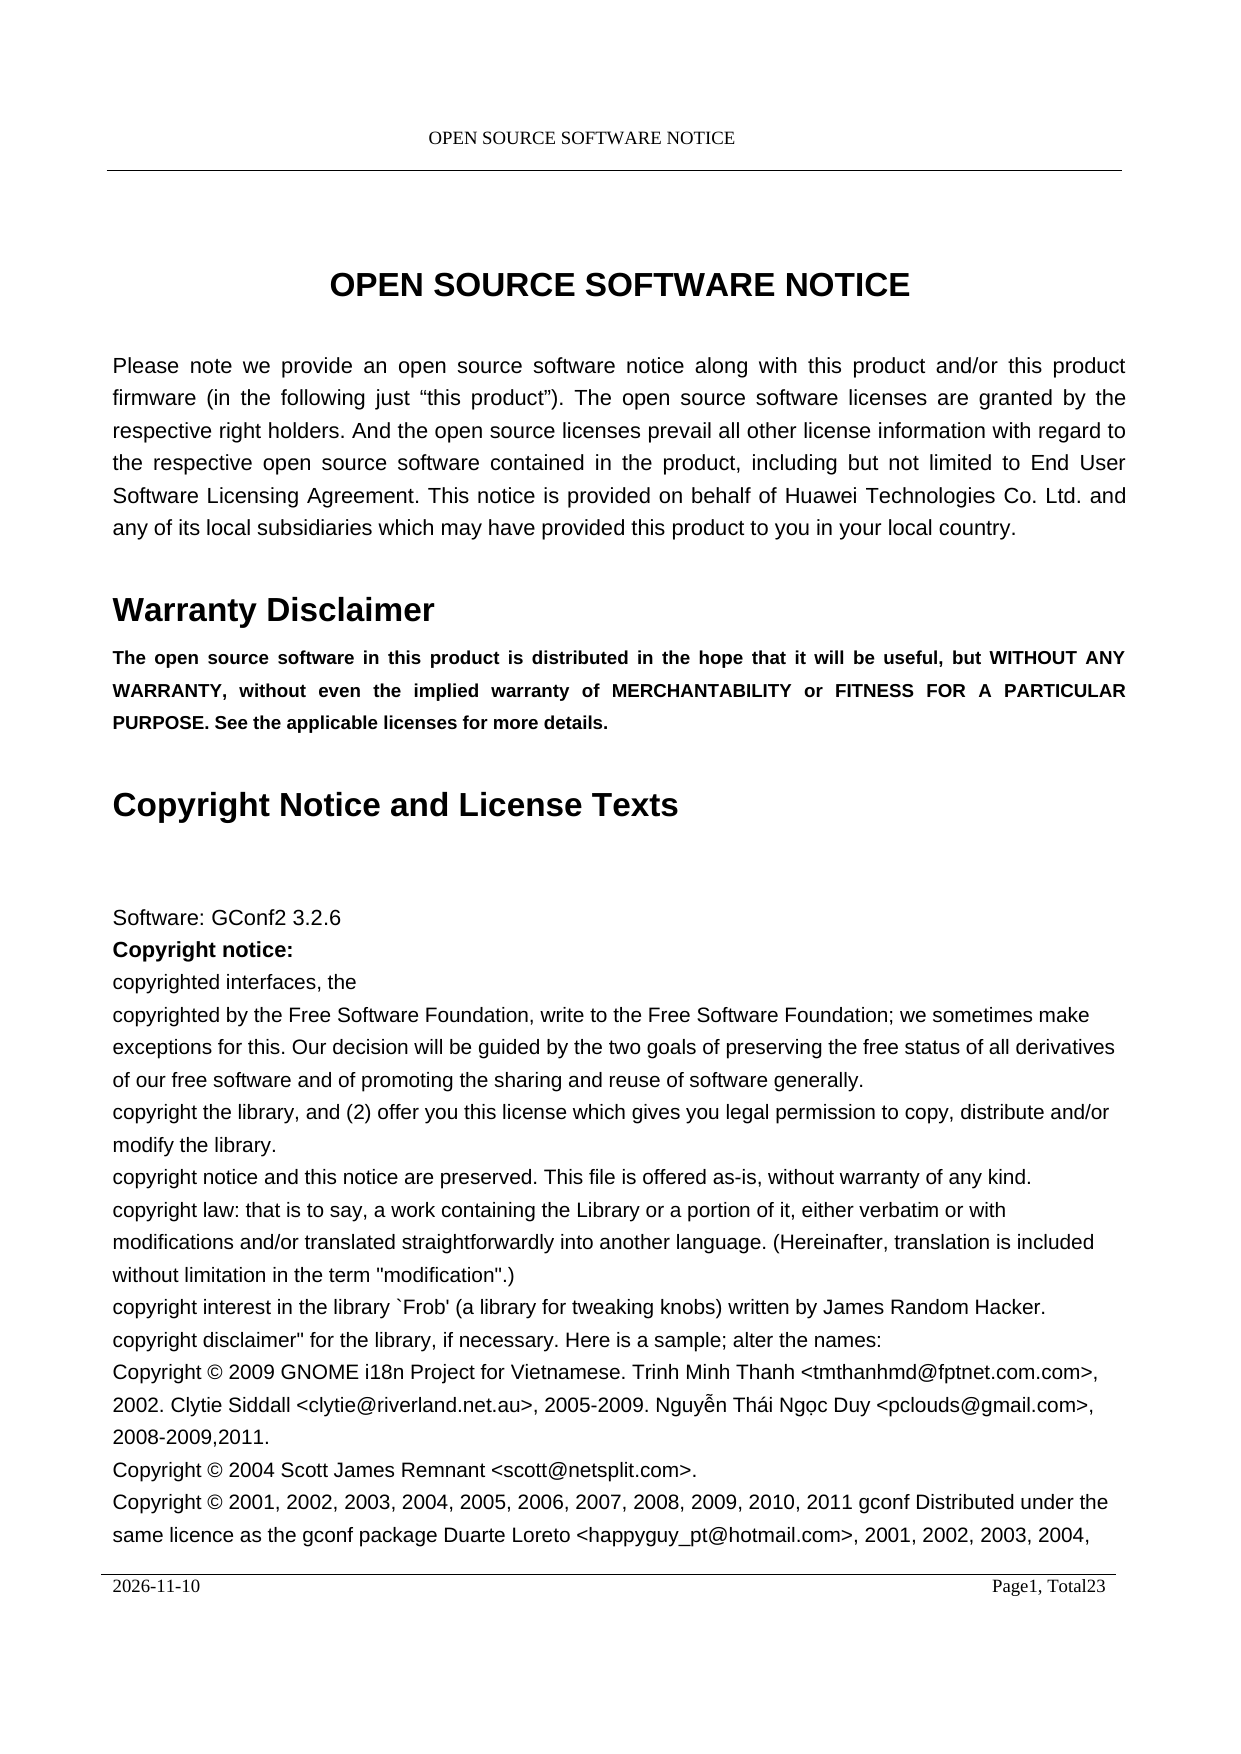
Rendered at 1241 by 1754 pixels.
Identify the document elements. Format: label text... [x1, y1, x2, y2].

text copyright disclaimer" for the library, if necessary. Here is a sample; alter the names: [112, 1323, 1128, 1356]
text copyright the library, and (2) offer you this license which gives you legal permission to copy, distribute and/or modify the library. [112, 1096, 1128, 1161]
text Software: GConf2 3.2.6 [112, 901, 1128, 933]
text Copyright notice: [112, 933, 1128, 966]
text Copyright © 2009 GNOME i18n Project for Vietnamese. Trinh Minh Thanh <tmthanhmd@fptnet.com.com>, 2002. Clytie Siddall <clytie@riverland.net.au>, 2005-2009. Nguyễn Thái Ngọc Duy <pclouds@gmail.com>, 2008-2009,2011. [112, 1356, 1128, 1453]
text copyright interest in the library `Frob' (a library for tweaking knobs) written by James Random Hacker. [112, 1291, 1128, 1323]
text OPEN SOURCE SOFTWARE NOTICE [112, 251, 1128, 316]
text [112, 1486, 1128, 1551]
text copyright law: that is to say, a work containing the Library or a portion of it, either verbatim or with modifications and/or translated straightforwardly into another language. (Hereinafter, translation is included without limitation in the term "modification".) [112, 1193, 1128, 1291]
text Warranty Disclaimer [112, 576, 1128, 641]
text copyrighted by the Free Software Foundation, write to the Free Software Foundation; we sometimes make exceptions for this. Our decision will be guided by the two goals of preserving the free status of all derivatives of our free software and of promoting the sharing and reuse of software generally. [112, 998, 1128, 1096]
text Copyright Notice and License Texts [112, 771, 1128, 836]
text The open source software in this product is distributed in the hope that it will be useful, but WITHOUT ANY WARRANTY, without even the implied warranty of MERCHANTABILITY or FITNESS FOR A PARTICULAR PURPOSE. See the applicable licenses for more details. [112, 641, 1128, 739]
text Copyright © 2004 Scott James Remnant <scott@netsplit.com>. [112, 1453, 1128, 1486]
text copyright notice and this notice are preserved. This file is offered as-is, without warranty of any kind. [112, 1161, 1128, 1193]
text Please note we provide an open source software notice along with this product and/or this product firmware (in the following just “this product”). The open source software licenses are granted by the respective right holders. And the open source licenses prevail all other license information with regard to the respective open source software contained in the product, including but not limited to End User Software Licensing Agreement. This notice is provided on behalf of Huawei Technologies Co. Ltd. and any of its local subsidiaries which may have provided this product to you in your local country. [112, 349, 1128, 544]
text copyrighted interfaces, the [112, 966, 1128, 998]
